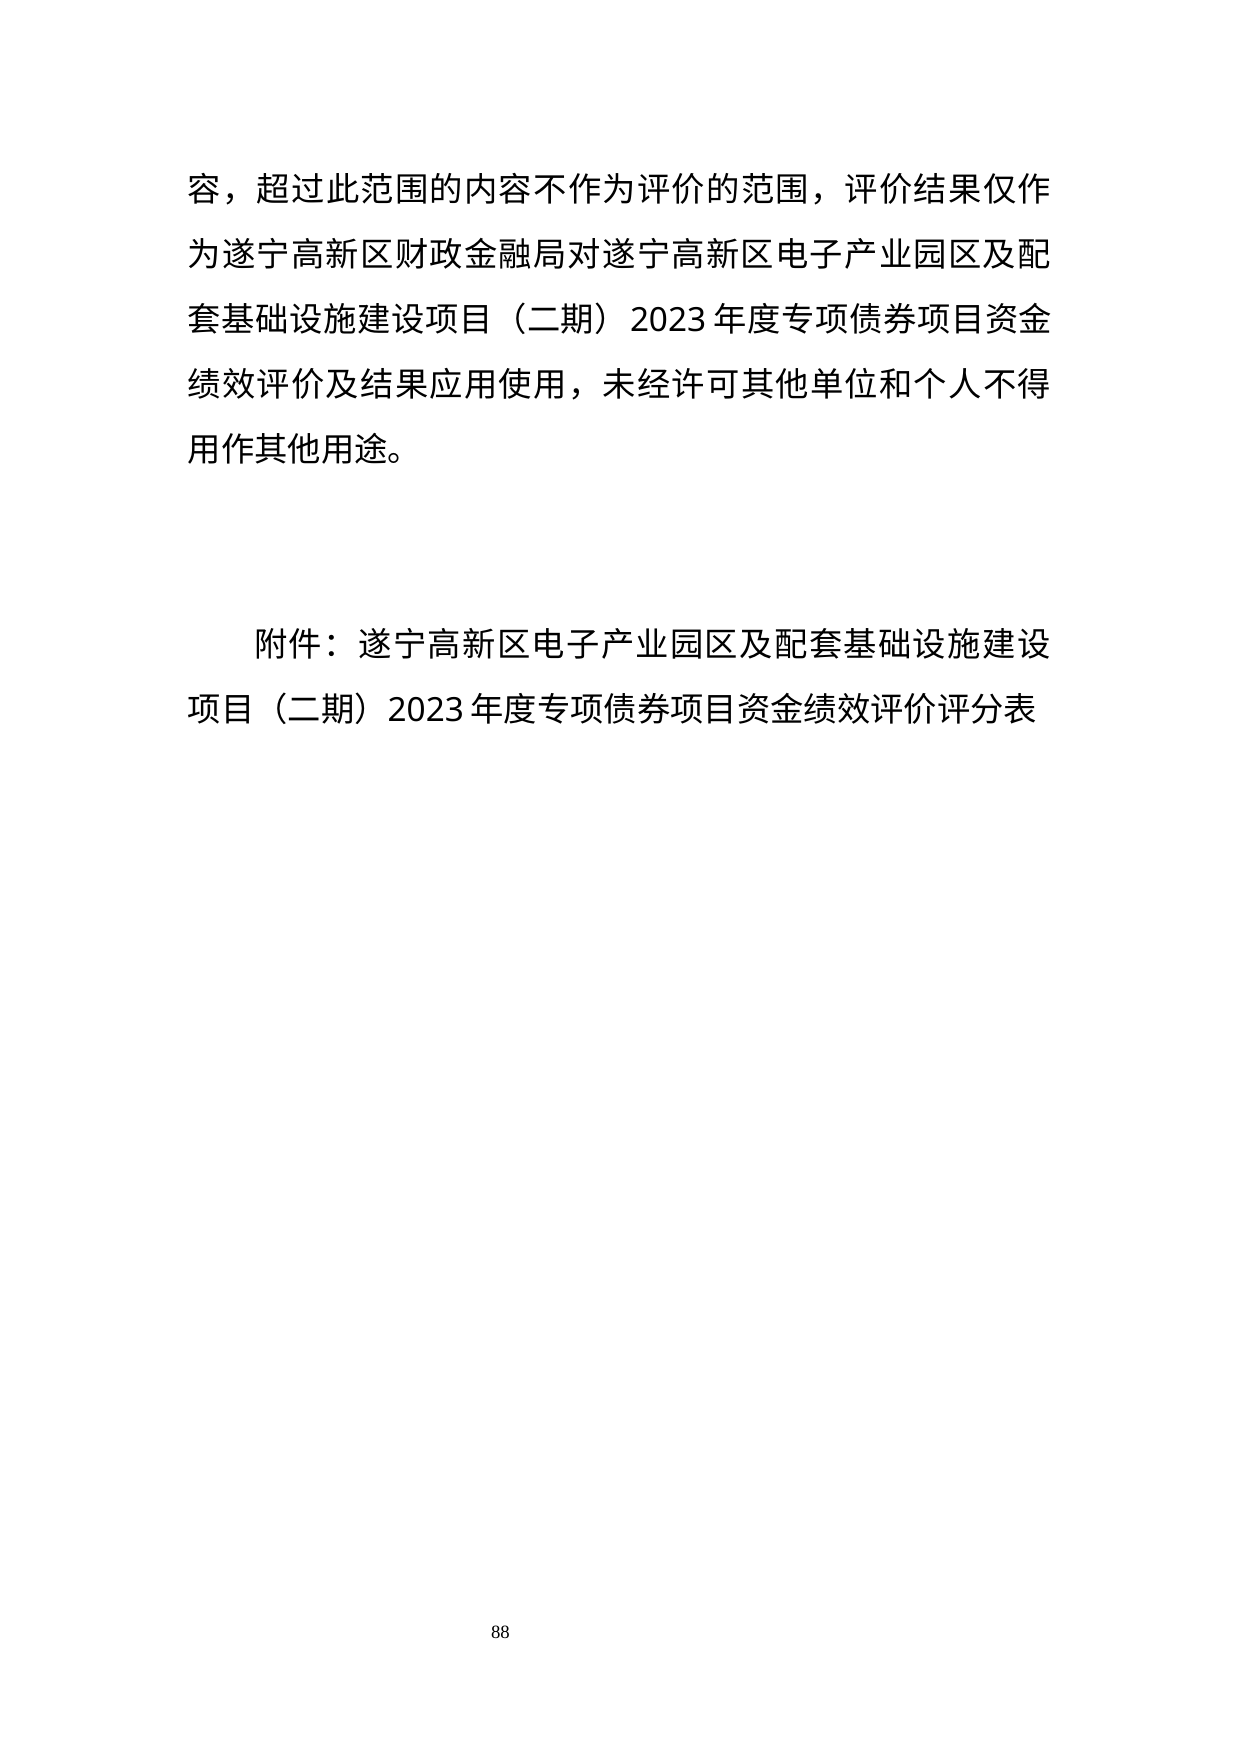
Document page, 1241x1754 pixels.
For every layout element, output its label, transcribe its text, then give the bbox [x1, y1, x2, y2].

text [187, 154, 1053, 479]
text 附件：遂宁高新区电子产业园区及配套基础设施建设项目（二期）2023年度专项债券项目资金绩效评价评分表 [187, 609, 1053, 739]
